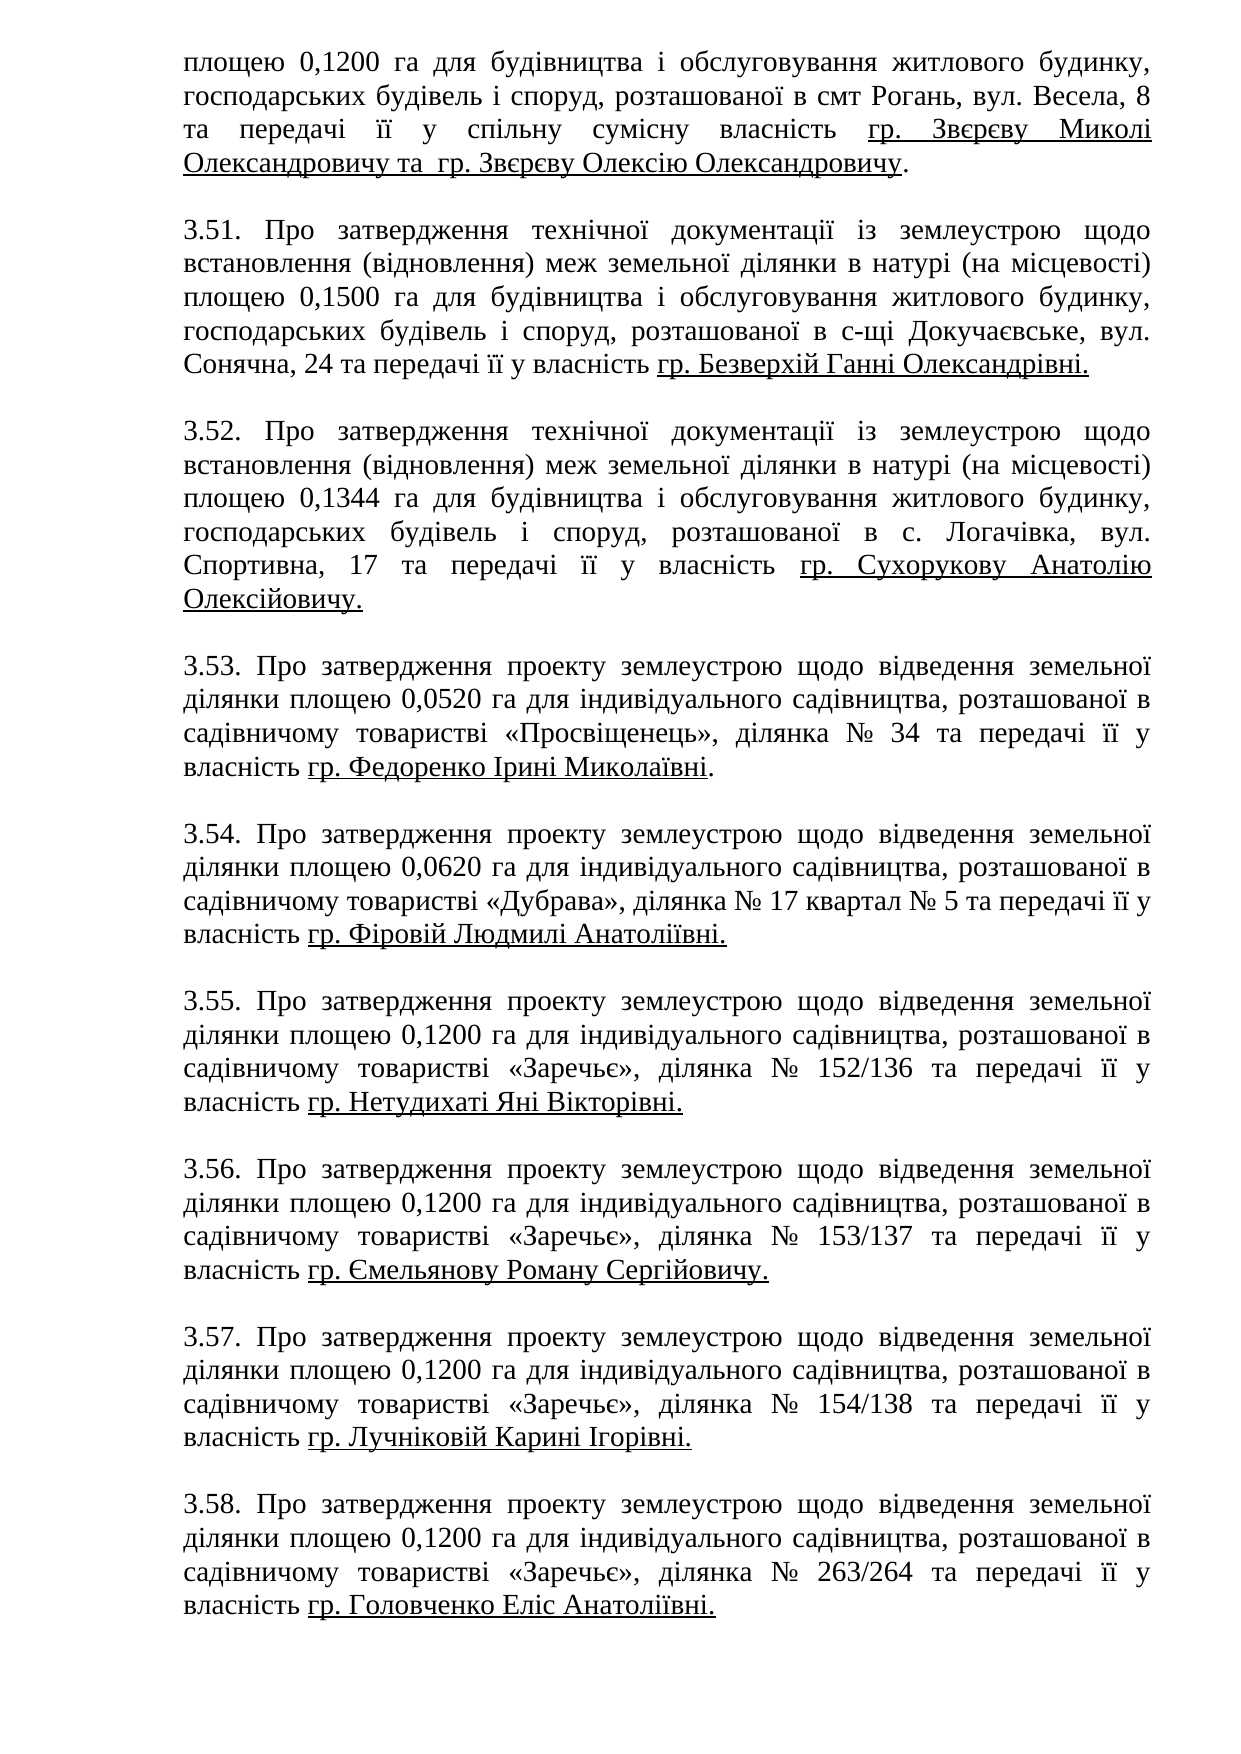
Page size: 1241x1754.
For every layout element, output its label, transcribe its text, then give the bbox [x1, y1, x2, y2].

text 3.53. Про затвердження проекту землеустрою щодо відведення земельної ділянки площею 0,0520 га для індивідуального садівництва, розташованої в садівничому товаристві «Просвіщенець», ділянка № 34 та передачі її у власність гр. Федоренко Ірині Миколаївні. [183, 648, 1152, 782]
text 3.52. Про затвердження технічної документації із землеустрою щодо встановлення (відновлення) меж земельної ділянки в натурі (на місцевості) площею 0,1344 га для будівництва і обслуговування житлового будинку, господарських будівель і споруд, розташованої в с. Логачівка, вул. Спортивна, 17 та передачі її у власність гр. Сухорукову Анатолію Олексійовичу. [183, 413, 1152, 614]
text 3.51. Про затвердження технічної документації із землеустрою щодо встановлення (відновлення) меж земельної ділянки в натурі (на місцевості) площею 0,1500 га для будівництва і обслуговування житлового будинку, господарських будівель і споруд, розташованої в с-щі Докучаєвське, вул. Сонячна, 24 та передачі її у власність гр. Безверхій Ганні Олександрівні. [183, 212, 1152, 380]
text 3.54. Про затвердження проекту землеустрою щодо відведення земельної ділянки площею 0,0620 га для індивідуального садівництва, розташованої в садівничому товаристві «Дубрава», ділянка № 17 квартал № 5 та передачі її у власність гр. Фіровій Людмилі Анатоліївні. [183, 816, 1152, 950]
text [183, 44, 1152, 178]
text 3.58. Про затвердження проекту землеустрою щодо відведення земельної ділянки площею 0,1200 га для індивідуального садівництва, розташованої в садівничому товаристві «Заречьє», ділянка № 263/264 та передачі її у власність гр. Головченко Еліс Анатоліївні. [183, 1487, 1152, 1621]
text 3.57. Про затвердження проекту землеустрою щодо відведення земельної ділянки площею 0,1200 га для індивідуального садівництва, розташованої в садівничому товаристві «Заречьє», ділянка № 154/138 та передачі її у власність гр. Лучніковій Карині Ігорівні. [183, 1319, 1152, 1453]
text 3.55. Про затвердження проекту землеустрою щодо відведення земельної ділянки площею 0,1200 га для індивідуального садівництва, розташованої в садівничому товаристві «Заречьє», ділянка № 152/136 та передачі її у власність гр. Нетудихаті Яні Вікторівні. [183, 983, 1152, 1118]
text 3.56. Про затвердження проекту землеустрою щодо відведення земельної ділянки площею 0,1200 га для індивідуального садівництва, розташованої в садівничому товаристві «Заречьє», ділянка № 153/137 та передачі її у власність гр. Ємельянову Роману Сергійовичу. [183, 1151, 1152, 1285]
